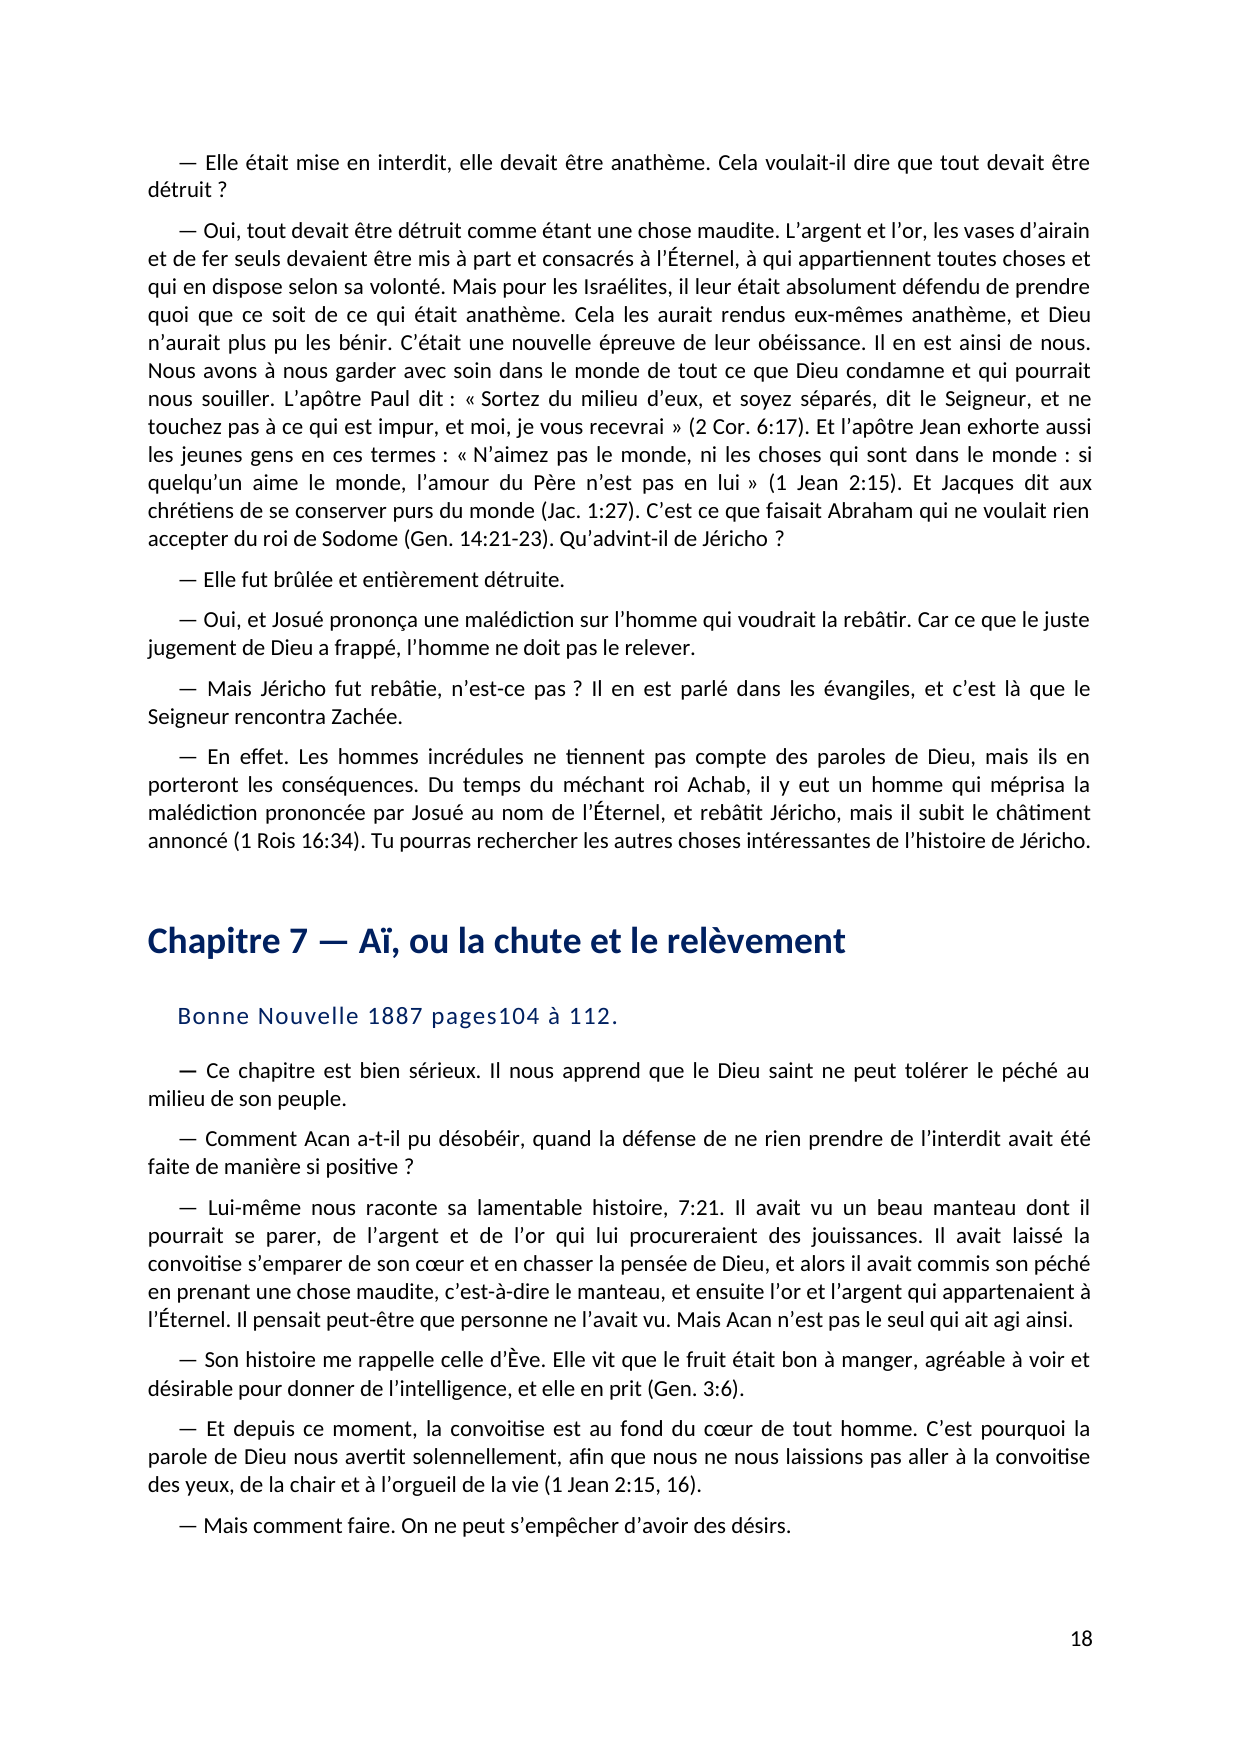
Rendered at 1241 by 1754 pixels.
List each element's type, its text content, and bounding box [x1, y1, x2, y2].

text — Comment Acan a-t-il pu désobéir, quand la défense de ne rien prendre de l’interdit avait été faite de manière si positive ? [148, 1124, 1093, 1181]
text — Oui, tout devait être détruit comme étant une chose maudite. L’argent et l’or, les vases d’airain et de fer seuls devaient être mis à part et consacrés à l’Éternel, à qui appartiennent toutes choses et qui en dispose selon sa volonté. Mais pour les Israélites, il leur était absolument défendu de prendre quoi que ce soit de ce qui était anathème. Cela les aurait rendus eux-mêmes anathème, et Dieu n’aurait plus pu les bénir. C’était une nouvelle épreuve de leur obéissance. Il en est ainsi de nous. Nous avons à nous garder avec soin dans le monde de tout ce que Dieu condamne et qui pourrait nous souiller. L’apôtre Paul dit : « Sortez du milieu d’eux, et soyez séparés, dit le Seigneur, et ne touchez pas à ce qui est impur, et moi, je vous recevrai » (2 Cor. 6:17). Et l’apôtre Jean exhorte aussi les jeunes gens en ces termes : « N’aimez pas le monde, ni les choses qui sont dans le monde : si quelqu’un aime le monde, l’amour du Père n’est pas en lui » (1 Jean 2:15). Et Jacques dit aux chrétiens de se conserver purs du monde (Jac. 1:27). C’est ce que faisait Abraham qui ne voulait rien accepter du roi de Sodome (Gen. 14:21-23). Qu’advint-il de Jéricho ? [148, 216, 1093, 552]
text — En effet. Les hommes incrédules ne tiennent pas compte des paroles de Dieu, mais ils en porteront les conséquences. Du temps du méchant roi Achab, il y eut un homme qui méprisa la malédiction prononcée par Josué au nom de l’Éternel, et rebâtit Jéricho, mais il subit le châtiment annoncé (1 Rois 16:34). Tu pourras rechercher les autres choses intéressantes de l’histoire de Jéricho. [148, 742, 1093, 854]
text — Et depuis ce moment, la convoitise est au fond du cœur de tout homme. C’est pourquoi la parole de Dieu nous avertit solennellement, afin que nous ne nous laissions pas aller à la convoitise des yeux, de la chair et à l’orgueil de la vie (1 Jean 2:15, 16). [148, 1414, 1093, 1498]
text — Oui, et Josué prononça une malédiction sur l’homme qui voudrait la rebâtir. Car ce que le juste jugement de Dieu a frappé, l’homme ne doit pas le relever. [148, 605, 1093, 661]
subtitle Bonne Nouvelle 1887 pages104 à 112. [148, 1000, 1093, 1031]
text — Son histoire me rappelle celle d’Ève. Elle vit que le fruit était bon à manger, agréable à voir et désirable pour donner de l’intelligence, et elle en prit (Gen. 3:6). [148, 1346, 1093, 1402]
subtitle Chapitre 7 — Aï, ou la chute et le relèvement [148, 917, 1093, 963]
text — Mais comment faire. On ne peut s’empêcher d’avoir des désirs. [148, 1511, 1093, 1539]
text — Elle était mise en interdit, elle devait être anathème. Cela voulait-il dire que tout devait être détruit ? [148, 148, 1093, 204]
text — Elle fut brûlée et entièrement détruite. [148, 565, 1093, 593]
text — Lui-même nous raconte sa lamentable histoire, 7:21. Il avait vu un beau manteau dont il pourrait se parer, de l’argent et de l’or qui lui procureraient des jouissances. Il avait laissé la convoitise s’emparer de son cœur et en chasser la pensée de Dieu, et alors il avait commis son péché en prenant une chose maudite, c’est-à-dire le manteau, et ensuite l’or et l’argent qui appartenaient à l’Éternel. Il pensait peut-être que personne ne l’avait vu. Mais Acan n’est pas le seul qui ait agi ainsi. [148, 1193, 1093, 1333]
text — Ce chapitre est bien sérieux. Il nous apprend que le Dieu saint ne peut tolérer le péché au milieu de son peuple. [148, 1056, 1093, 1112]
text — Mais Jéricho fut rebâtie, n’est-ce pas ? Il en est parlé dans les évangiles, et c’est là que le Seigneur rencontra Zachée. [148, 674, 1093, 730]
